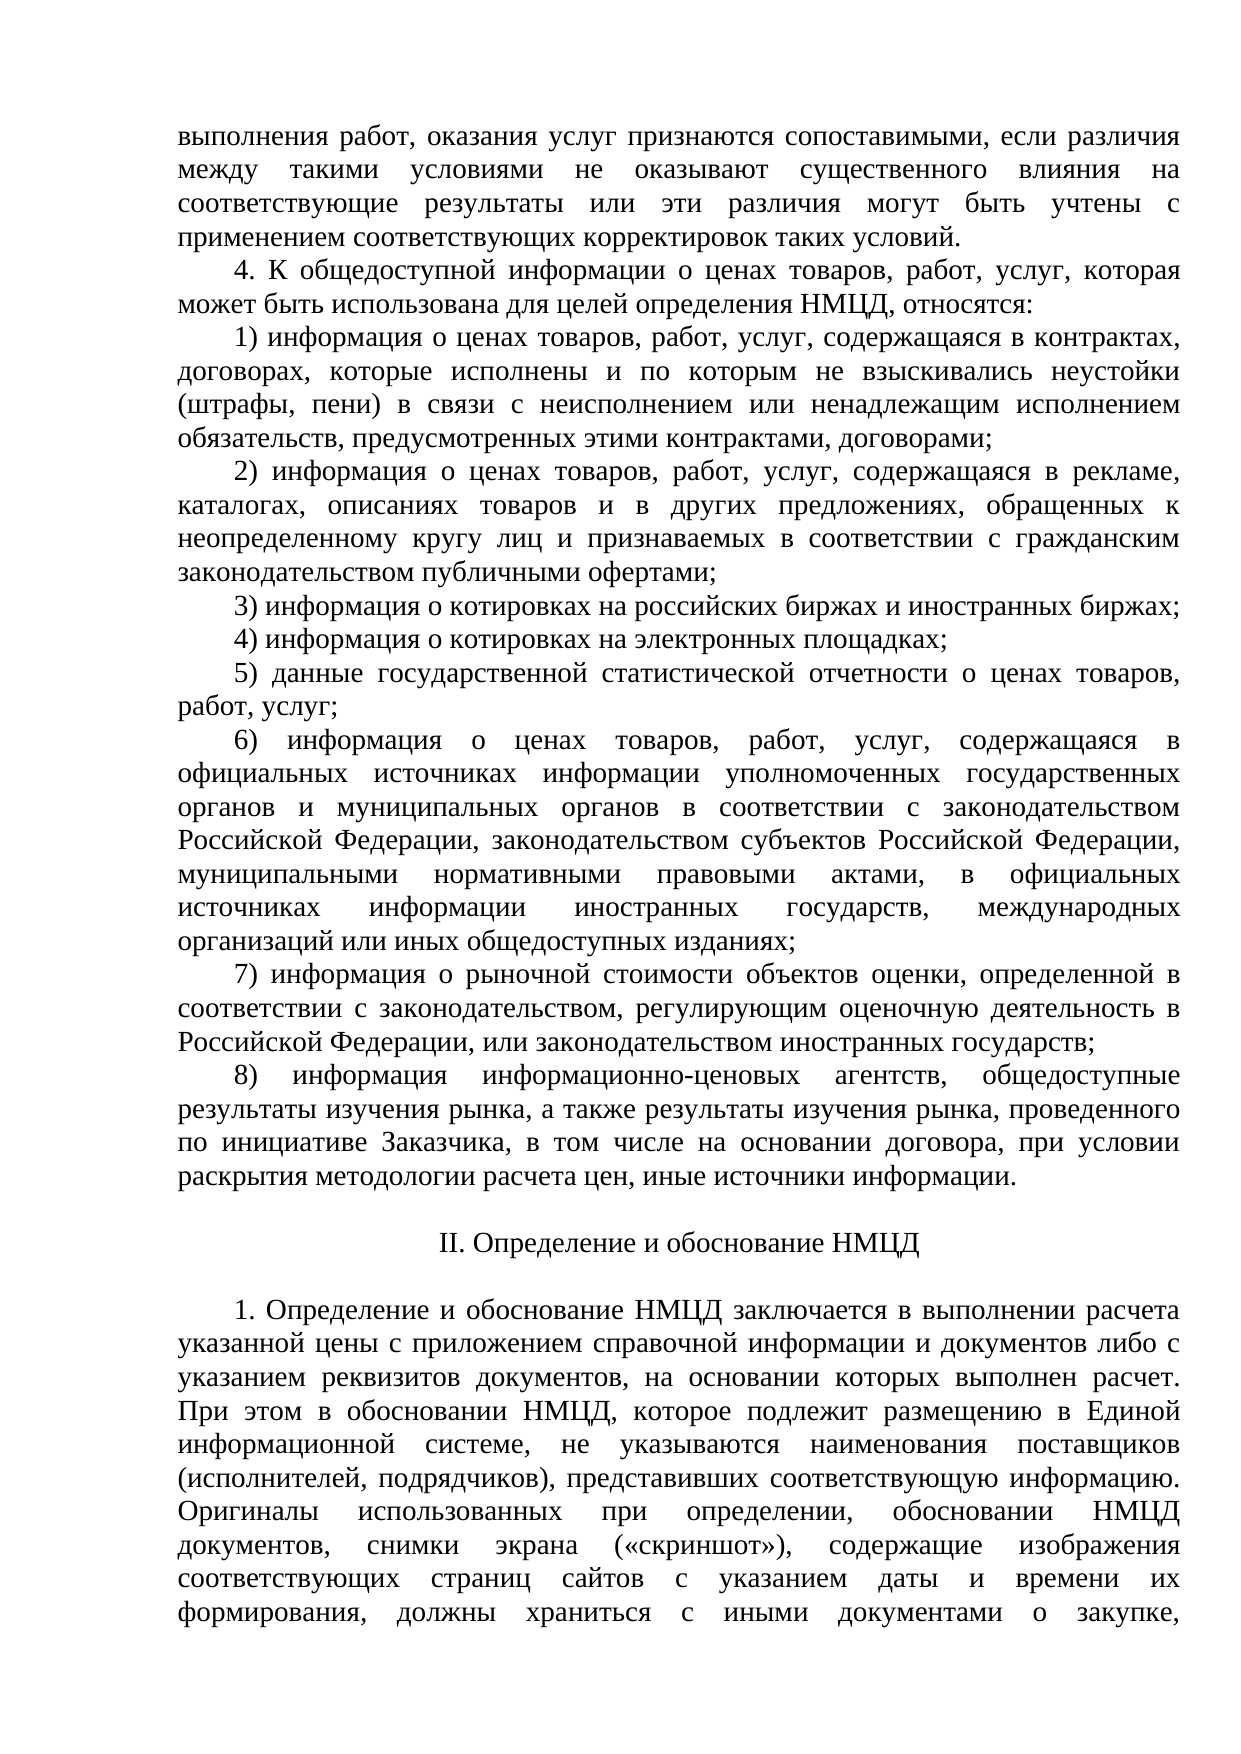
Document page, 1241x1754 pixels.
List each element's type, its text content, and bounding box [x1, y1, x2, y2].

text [177, 1292, 1181, 1627]
text 3) информация о котировках на российских биржах и иностранных биржах; [177, 588, 1181, 621]
text 8) информация информационно-ценовых агентств, общедоступные результаты изучения рынка, а также результаты изучения рынка, проведенного по инициативе Заказчика, в том числе на основании договора, при условии раскрытия методологии расчета цен, иные источники информации. [177, 1057, 1181, 1191]
text 4. К общедоступной информации о ценах товаров, работ, услуг, которая может быть использована для целей определения НМЦД, относятся: [177, 252, 1181, 319]
text 1) информация о ценах товаров, работ, услуг, содержащаяся в контрактах, договорах, которые исполнены и по которым не взыскивались неустойки (штрафы, пени) в связи с неисполнением или ненадлежащим исполнением обязательств, предусмотренных этими контрактами, договорами; [177, 319, 1181, 453]
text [177, 118, 1181, 252]
text 2) информация о ценах товаров, работ, услуг, содержащаяся в рекламе, каталогах, описаниях товаров и в других предложениях, обращенных к неопределенному кругу лиц и признаваемых в соответствии с гражданским законодательством публичными офертами; [177, 453, 1181, 588]
text 5) данные государственной статистической отчетности о ценах товаров, работ, услуг; [177, 655, 1181, 722]
text II. Определение и обоснование НМЦД [177, 1225, 1181, 1258]
text 4) информация о котировках на электронных площадках; [177, 621, 1181, 655]
text 6) информация о ценах товаров, работ, услуг, содержащаяся в официальных источниках информации уполномоченных государственных органов и муниципальных органов в соответствии с законодательством Российской Федерации, законодательством субъектов Российской Федерации, муниципальными нормативными правовыми актами, в официальных источниках информации иностранных государств, международных организаций или иных общедоступных изданиях; [177, 722, 1181, 957]
text 7) информация о рыночной стоимости объектов оценки, определенной в соответствии с законодательством, регулирующим оценочную деятельность в Российской Федерации, или законодательством иностранных государств; [177, 957, 1181, 1057]
